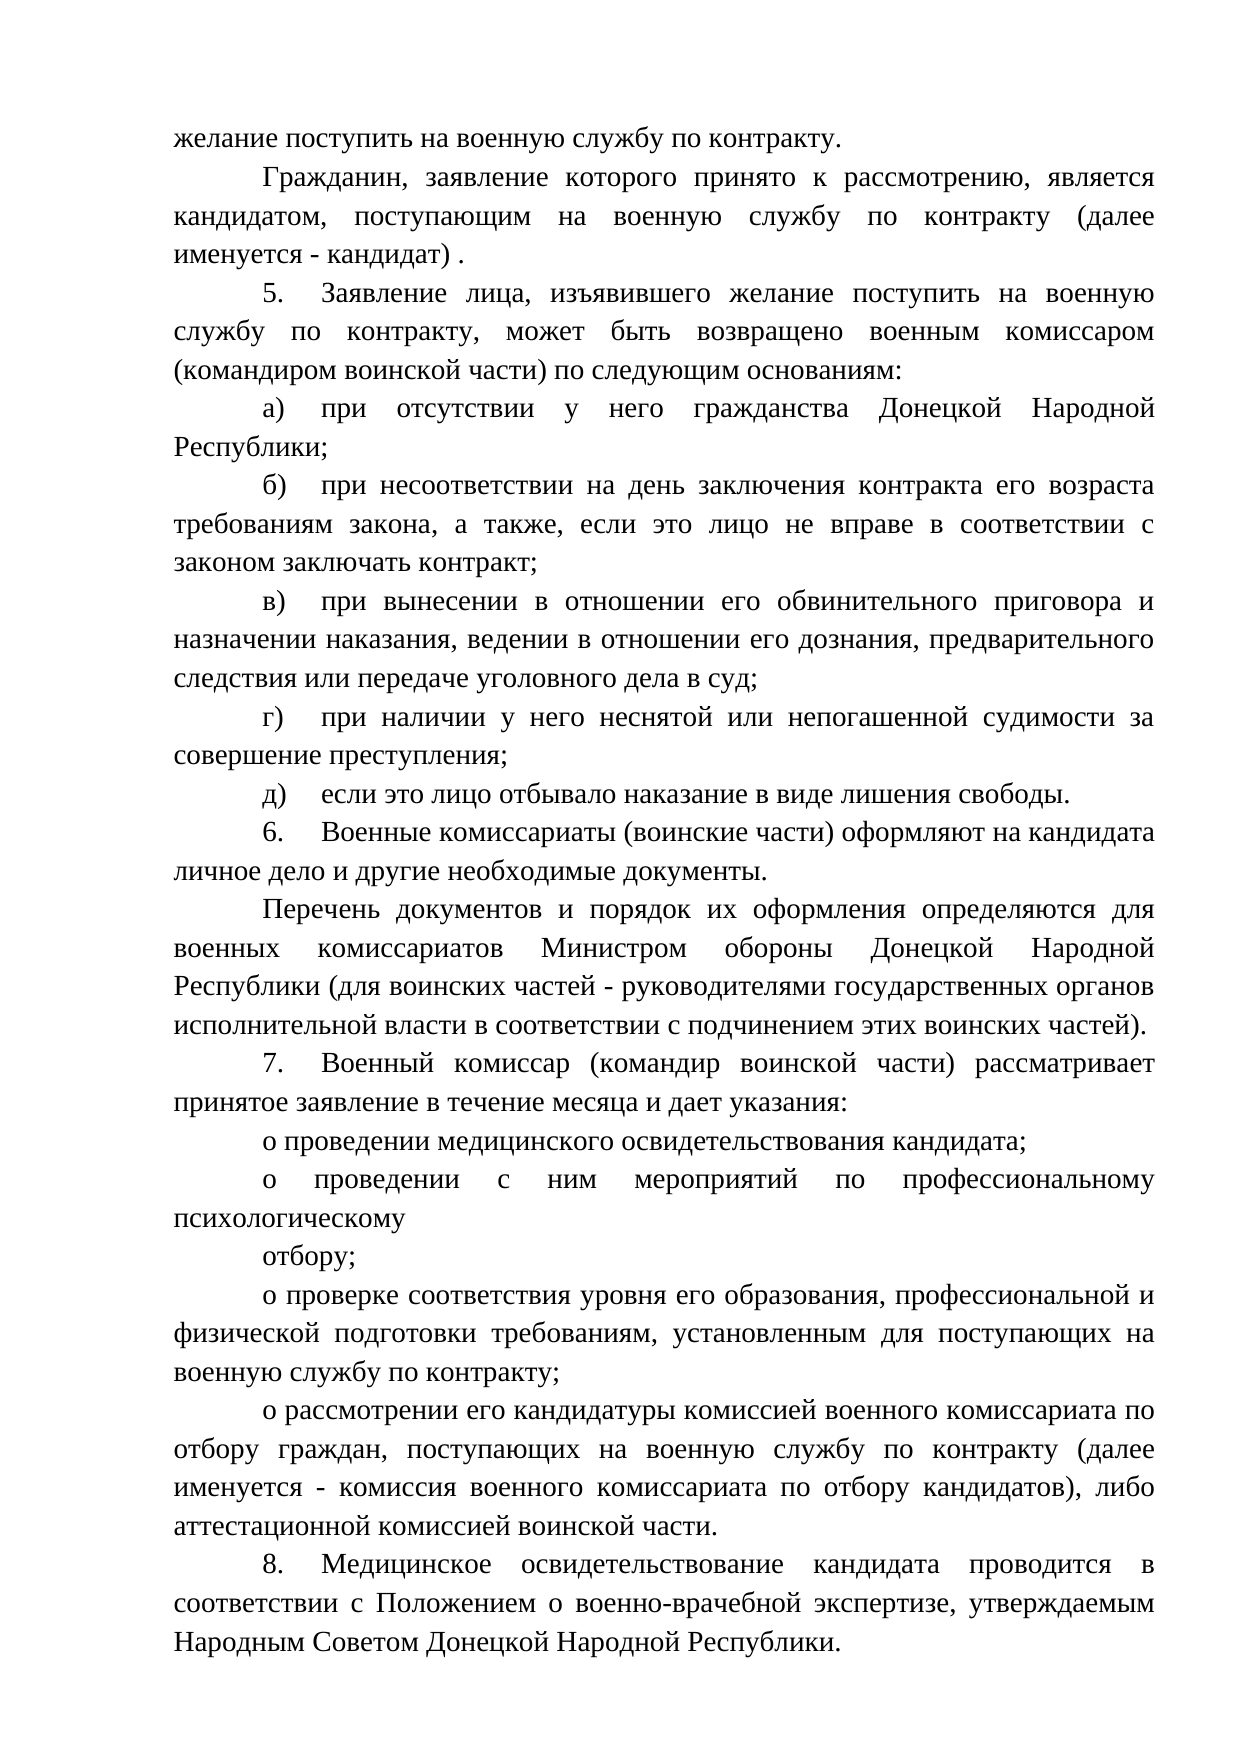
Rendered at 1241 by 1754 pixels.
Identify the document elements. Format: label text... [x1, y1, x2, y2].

text б) при несоответствии на день заключения контракта его возраста требованиям закона, а также, если это лицо не вправе в соответствии с законом заключать контракт; [173, 467, 1156, 578]
list Заявление лица, изъявившего желание поступить на военную службу по контракту, может быть возвращено военным комиссаром (командиром воинской части) по следующим основаниям: [173, 275, 1156, 385]
text Перечень документов и порядок их оформления определяются для военных комиссариатов Министром обороны Донецкой Народной Республики (для воинских частей - руководителями государственных органов исполнительной власти в соответствии с подчинением этих воинских частей). [173, 891, 1156, 1041]
text а) при отсутствии у него гражданства Донецкой Народной Республики; [173, 390, 1156, 462]
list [173, 121, 1156, 154]
text отбору; [173, 1238, 1156, 1272]
list Военный комиссар (командир воинской части) рассматривает принятое заявление в течение месяца и дает указания: [173, 1046, 1156, 1118]
text о рассмотрении его кандидатуры комиссией военного комиссариата по отбору граждан, поступающих на военную службу по контракту (далее именуется - комиссия военного комиссариата по отбору кандидатов), либо аттестационной комиссией воинской части. [173, 1392, 1156, 1542]
text д) если это лицо отбывало наказание в виде лишения свободы. [173, 776, 1156, 809]
text о проведении медицинского освидетельствования кандидата; [173, 1123, 1156, 1156]
text Гражданин, заявление которого принято к рассмотрению, является кандидатом, поступающим на военную службу по контракту (далее именуется - кандидат) . [173, 159, 1156, 270]
text в) при вынесении в отношении его обвинительного приговора и назначении наказания, ведении в отношении его дознания, предварительного следствия или передаче уголовного дела в суд; [173, 583, 1156, 694]
text о проведении с ним мероприятий по профессиональному психологическому [173, 1161, 1156, 1233]
list Военные комиссариаты (воинские части) оформляют на кандидата личное дело и другие необходимые документы. [173, 814, 1156, 886]
text г) при наличии у него неснятой или непогашенной судимости за совершение преступления; [173, 699, 1156, 771]
text о проверке соответствия уровня его образования, профессиональной и физической подготовки требованиям, установленным для поступающих на военную службу по контракту; [173, 1277, 1156, 1387]
list Медицинское освидетельствование кандидата проводится в соответствии с Положением о военно-врачебной экспертизе, утверждаемым Народным Советом Донецкой Народной Республики. [173, 1547, 1156, 1657]
